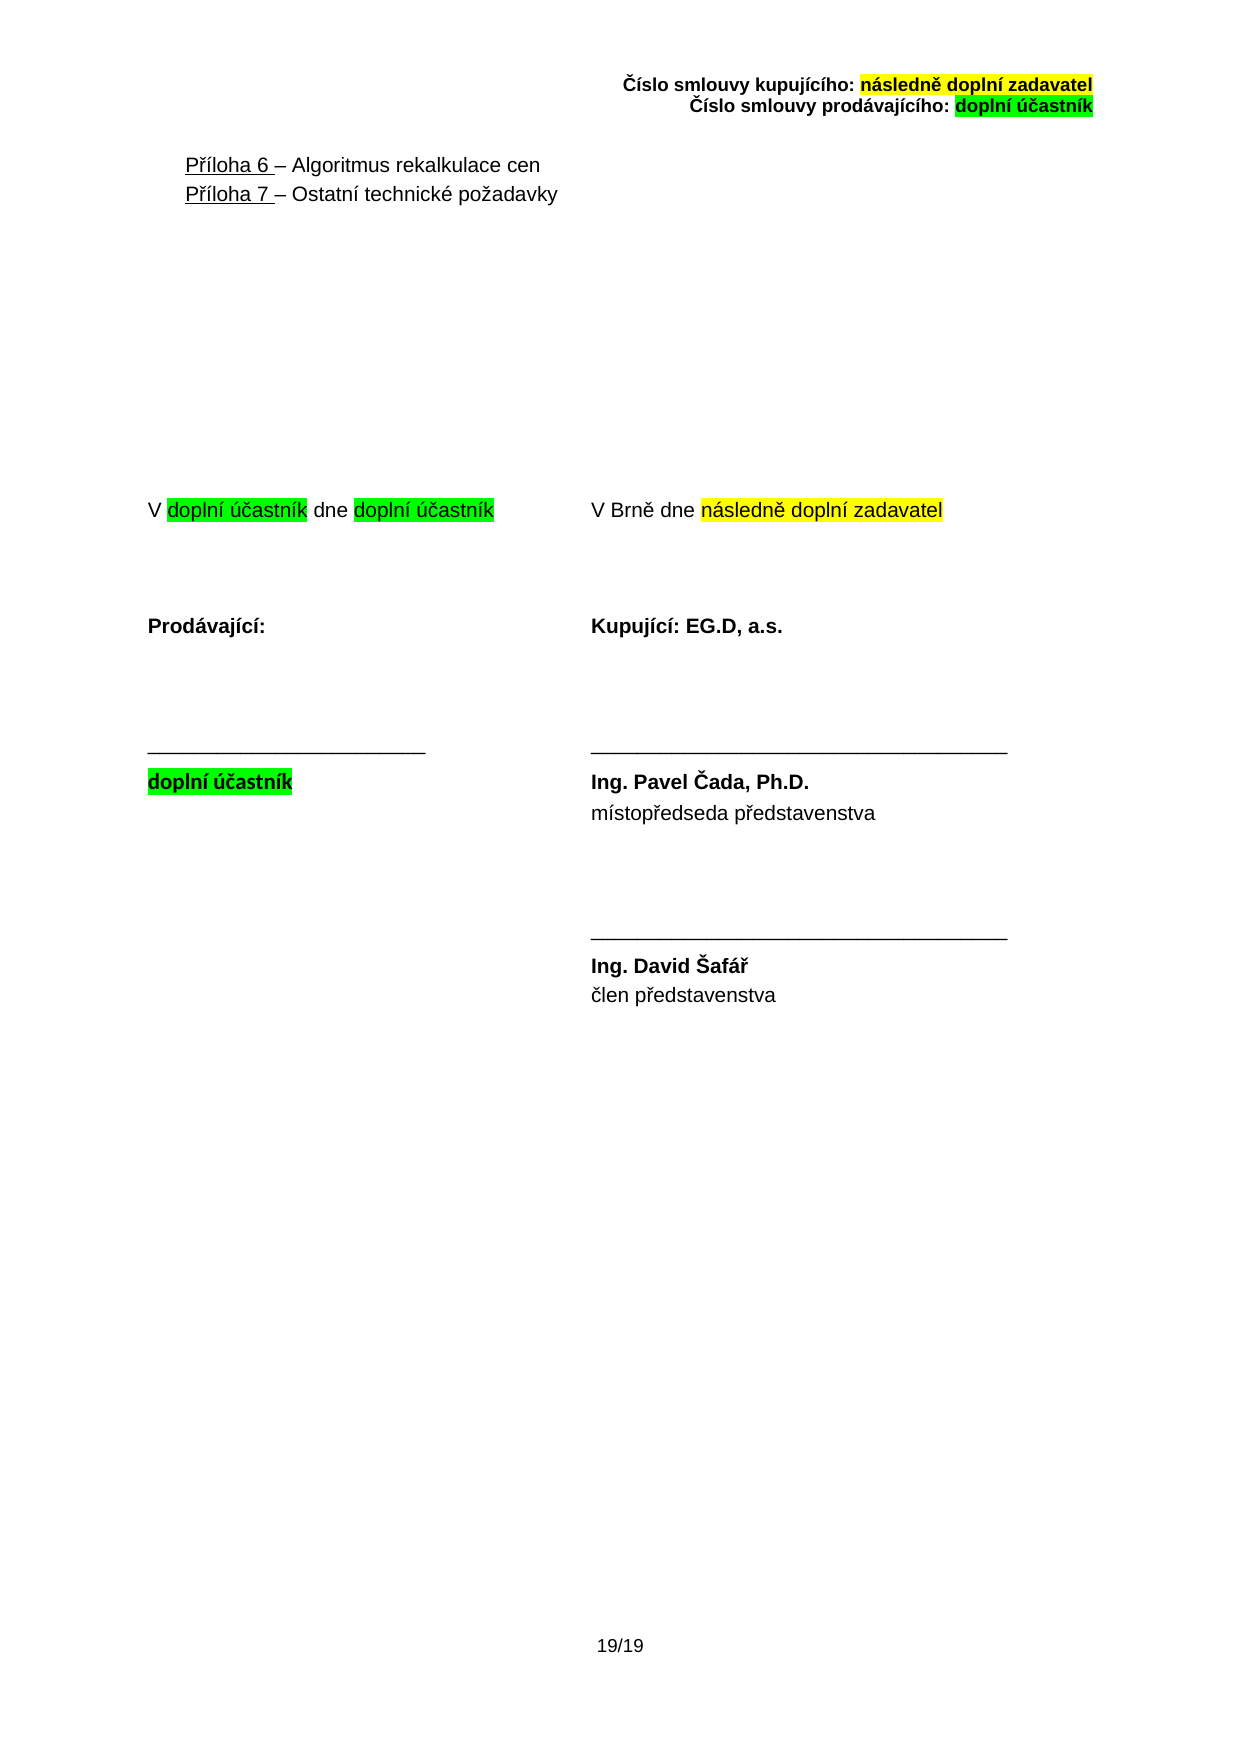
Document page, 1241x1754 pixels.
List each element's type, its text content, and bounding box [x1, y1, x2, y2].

text člen představenstva [517, 978, 1093, 1036]
text Příloha 6 – Algoritmus rekalkulace cen [185, 148, 1093, 177]
text místopředseda představenstva [517, 795, 1093, 824]
text ________________________ ____________________________________ [148, 726, 1093, 755]
text Ing. David Šafář [148, 954, 1093, 978]
text Příloha 7 – Ostatní technické požadavky [185, 177, 1093, 206]
text ____________________________________ [148, 912, 1093, 941]
text Prodávající: Kupující: EG.D, a.s. [148, 609, 1093, 638]
text V doplní účastník dne doplní účastník V Brně dne následně doplní zadavatel [148, 492, 1093, 522]
text doplní účastník Ing. Pavel Čada, Ph.D. [148, 767, 1093, 795]
